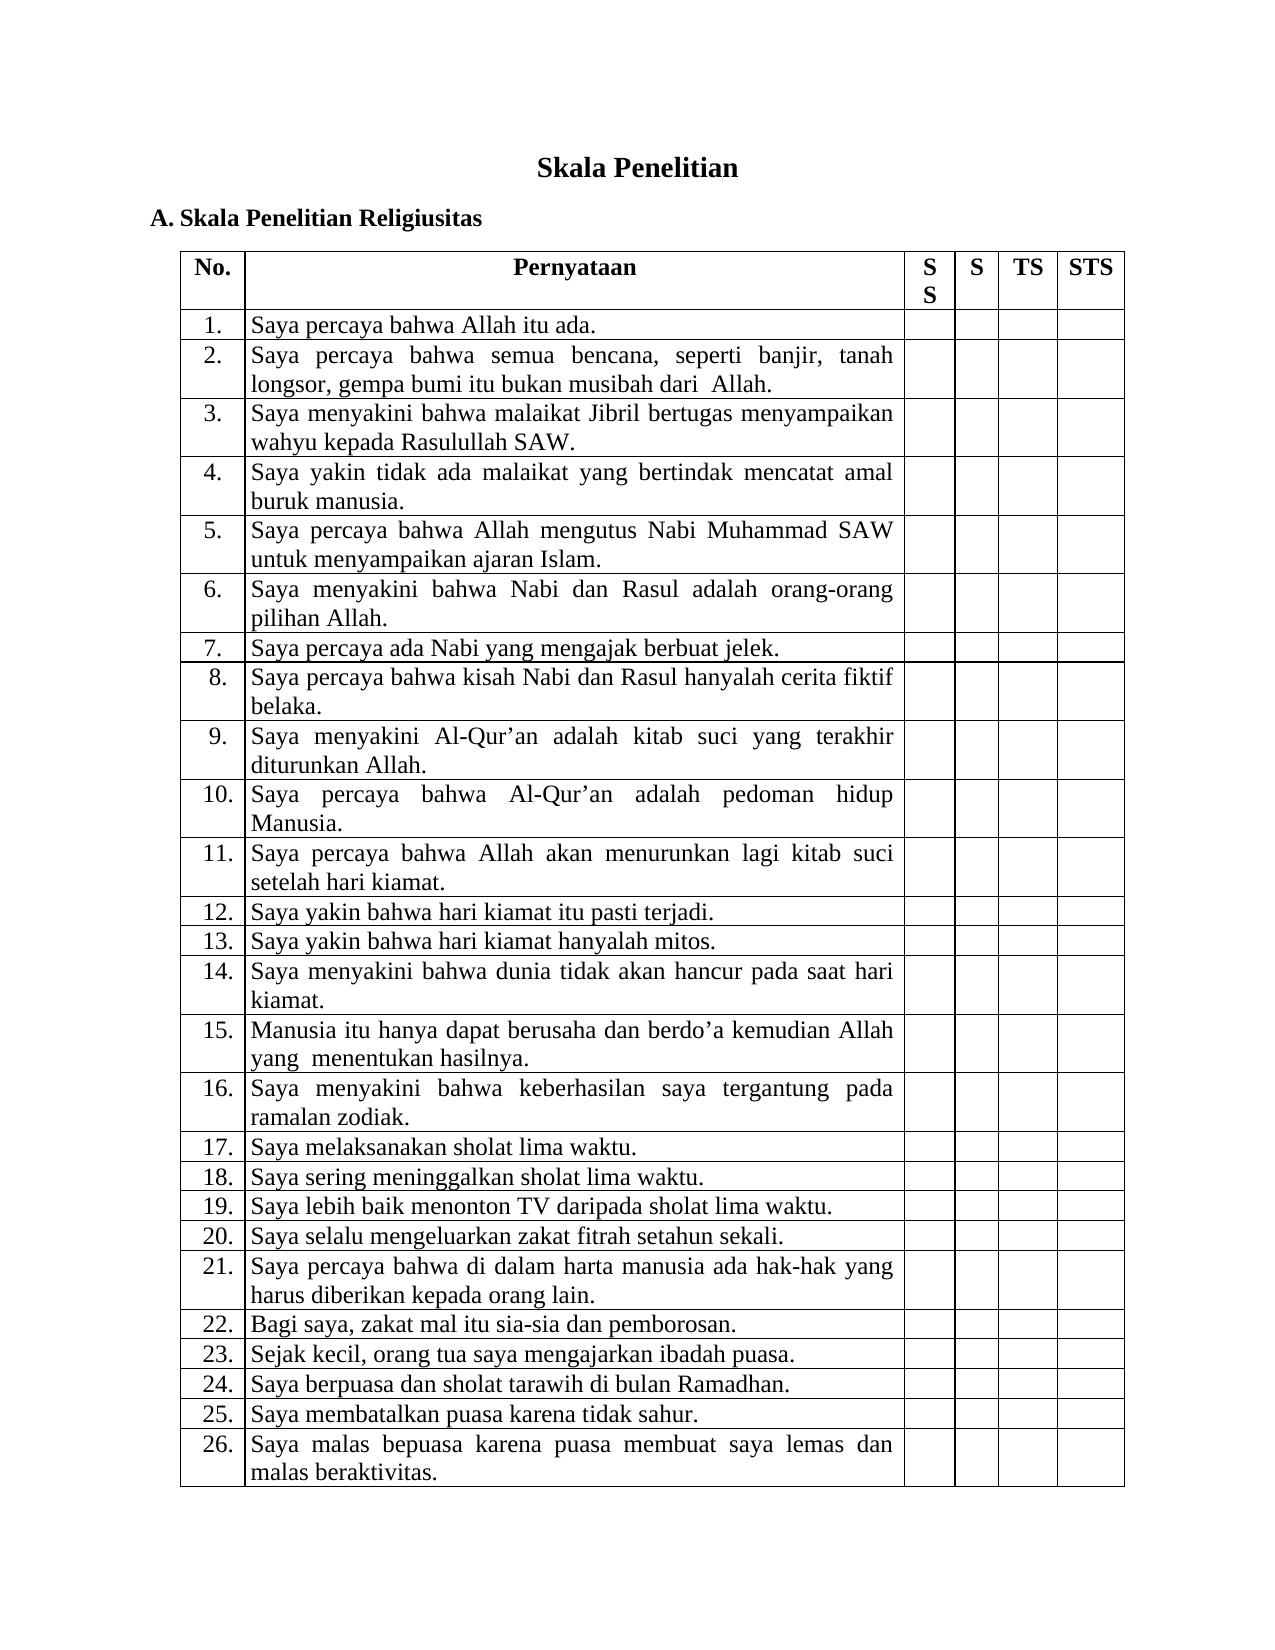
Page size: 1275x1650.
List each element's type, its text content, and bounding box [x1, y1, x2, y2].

table_cell 23. [181, 1339, 244, 1368]
table_cell [905, 310, 954, 339]
table_header S [956, 252, 998, 309]
table_cell [905, 1015, 954, 1072]
table_cell Saya yakin bahwa hari kiamat hanyalah mitos. [246, 926, 904, 955]
table_cell [905, 1132, 954, 1161]
table_cell Saya menyakini Al-Qur’an adalah kitab suci yang terakhir diturunkan Allah. [246, 721, 904, 778]
table_cell Saya percaya bahwa Al-Qur’an adalah pedoman hidup Manusia. [246, 780, 904, 837]
table_cell [905, 956, 954, 1014]
table_cell [1058, 1073, 1124, 1131]
table_cell [956, 340, 998, 397]
table_cell [956, 310, 998, 339]
table_cell [1058, 1339, 1124, 1368]
table_cell [999, 1310, 1057, 1338]
table_header Pernyataan [246, 252, 904, 309]
table_cell [1058, 1310, 1124, 1338]
table_cell [905, 780, 954, 837]
table_cell [956, 1339, 998, 1368]
table_cell [956, 897, 998, 925]
table_cell [999, 897, 1057, 925]
table_cell [905, 516, 954, 573]
table_cell 13. [181, 926, 244, 955]
table_cell 2. [181, 340, 244, 397]
table_cell [905, 340, 954, 397]
table_cell Saya sering meninggalkan sholat lima waktu. [246, 1162, 904, 1190]
table_cell [999, 1369, 1057, 1398]
table_cell 16. [181, 1073, 244, 1131]
table_cell Saya percaya bahwa Allah mengutus Nabi Muhammad SAW untuk menyampaikan ajaran Islam. [246, 516, 904, 573]
table_cell [905, 838, 954, 896]
table_cell 25. [181, 1399, 244, 1428]
table_cell 3. [181, 399, 244, 456]
table_cell [905, 1251, 954, 1308]
table_header TS [999, 252, 1057, 309]
table_cell [1058, 1015, 1124, 1072]
table_cell Saya berpuasa dan sholat tarawih di bulan Ramadhan. [246, 1369, 904, 1398]
table_cell [956, 780, 998, 837]
table_cell [999, 1015, 1057, 1072]
table_cell 7. [181, 633, 244, 661]
table_cell Saya percaya bahwa di dalam harta manusia ada hak-hak yang harus diberikan kepada orang lain. [246, 1251, 904, 1308]
table_cell [1058, 663, 1124, 720]
table_cell [1058, 1399, 1124, 1428]
table_cell [999, 340, 1057, 397]
table_cell [905, 1429, 954, 1486]
table_cell [905, 633, 954, 661]
table_cell Saya menyakini bahwa dunia tidak akan hancur pada saat hari kiamat. [246, 956, 904, 1014]
table_cell 8. [181, 663, 244, 720]
table_cell 5. [181, 516, 244, 573]
table_cell [1058, 399, 1124, 456]
table_cell [956, 516, 998, 573]
table_cell [999, 663, 1057, 720]
table_cell 19. [181, 1191, 244, 1220]
table_cell [1058, 457, 1124, 514]
list Skala Penelitian Religiusitas [150, 203, 1125, 232]
table_cell [956, 574, 998, 632]
table_cell Saya lebih baik menonton TV daripada sholat lima waktu. [246, 1191, 904, 1220]
table_cell [956, 1369, 998, 1398]
table_cell Saya yakin bahwa hari kiamat itu pasti terjadi. [246, 897, 904, 925]
table_cell [905, 1191, 954, 1220]
table_cell 4. [181, 457, 244, 514]
table_cell 24. [181, 1369, 244, 1398]
table_cell [905, 926, 954, 955]
table_cell [956, 457, 998, 514]
table_cell [956, 1132, 998, 1161]
table_cell [1058, 1251, 1124, 1308]
table_cell [956, 926, 998, 955]
table_cell 12. [181, 897, 244, 925]
table_cell 20. [181, 1221, 244, 1250]
table_cell [905, 1221, 954, 1250]
table_cell [1058, 1429, 1124, 1486]
table_cell [956, 838, 998, 896]
table_cell [1058, 574, 1124, 632]
text Skala Penelitian [150, 150, 1125, 183]
table_cell [905, 457, 954, 514]
table_cell [1058, 1191, 1124, 1220]
table_cell Manusia itu hanya dapat berusaha dan berdo’a kemudian Allah yang menentukan hasilnya. [246, 1015, 904, 1072]
table_cell [956, 721, 998, 778]
table_header STS [1058, 252, 1124, 309]
table_cell [999, 633, 1057, 661]
table_cell [905, 399, 954, 456]
table_header No. [181, 252, 244, 309]
table_cell [956, 1162, 998, 1190]
table_cell [956, 399, 998, 456]
table_cell 11. [181, 838, 244, 896]
table_cell Saya percaya bahwa Allah akan menurunkan lagi kitab suci setelah hari kiamat. [246, 838, 904, 896]
table_cell [999, 516, 1057, 573]
table_cell [956, 1221, 998, 1250]
table_cell Saya percaya bahwa semua bencana, seperti banjir, tanah longsor, gempa bumi itu bukan musibah dari Allah. [246, 340, 904, 397]
table_cell [956, 1429, 998, 1486]
table_cell [956, 1399, 998, 1428]
table_cell [956, 1310, 998, 1338]
table_cell [1058, 956, 1124, 1014]
table_cell [1058, 340, 1124, 397]
table_cell [1058, 780, 1124, 837]
table_cell [956, 1073, 998, 1131]
table_cell [999, 1429, 1057, 1486]
table_header SS [905, 252, 954, 309]
table_cell [905, 721, 954, 778]
table_cell Saya menyakini bahwa keberhasilan saya tergantung pada ramalan zodiak. [246, 1073, 904, 1131]
table_cell [999, 1132, 1057, 1161]
table_cell [1058, 1162, 1124, 1190]
table_cell [1058, 310, 1124, 339]
table_cell [999, 1339, 1057, 1368]
table_cell 22. [181, 1310, 244, 1338]
table_cell [956, 1191, 998, 1220]
table_cell Saya melaksanakan sholat lima waktu. [246, 1132, 904, 1161]
table_cell Saya menyakini bahwa malaikat Jibril bertugas menyampaikan wahyu kepada Rasulullah SAW. [246, 399, 904, 456]
table_cell [956, 956, 998, 1014]
table_cell [1058, 1221, 1124, 1250]
table_cell [999, 1221, 1057, 1250]
table_cell [905, 897, 954, 925]
table_cell [999, 1162, 1057, 1190]
table_cell [999, 310, 1057, 339]
table_cell Saya membatalkan puasa karena tidak sahur. [246, 1399, 904, 1428]
table_cell [905, 574, 954, 632]
table_cell 1. [181, 310, 244, 339]
table_cell Saya percaya bahwa Allah itu ada. [246, 310, 904, 339]
table_cell 18. [181, 1162, 244, 1190]
table_cell [999, 1191, 1057, 1220]
table_cell [1058, 633, 1124, 661]
table_cell [905, 1369, 954, 1398]
table_cell [905, 1073, 954, 1131]
table_cell 14. [181, 956, 244, 1014]
table_cell [1058, 897, 1124, 925]
table_cell [999, 1073, 1057, 1131]
table_cell [956, 1015, 998, 1072]
table_cell [956, 633, 998, 661]
table_cell [1058, 516, 1124, 573]
table_cell 10. [181, 780, 244, 837]
table_cell [905, 1339, 954, 1368]
table_cell [999, 926, 1057, 955]
table_cell [956, 663, 998, 720]
table_cell [999, 457, 1057, 514]
table_cell [1058, 1369, 1124, 1398]
table_cell [956, 1251, 998, 1308]
table_cell Saya percaya bahwa kisah Nabi dan Rasul hanyalah cerita fiktif belaka. [246, 663, 904, 720]
table_cell [999, 956, 1057, 1014]
table_cell [999, 838, 1057, 896]
table_cell 17. [181, 1132, 244, 1161]
table_cell Bagi saya, zakat mal itu sia-sia dan pemborosan. [246, 1310, 904, 1338]
table_cell Saya yakin tidak ada malaikat yang bertindak mencatat amal buruk manusia. [246, 457, 904, 514]
table_cell 9. [181, 721, 244, 778]
table_cell [1058, 721, 1124, 778]
table_cell 15. [181, 1015, 244, 1072]
table_cell Saya malas bepuasa karena puasa membuat saya lemas dan malas beraktivitas. [246, 1429, 904, 1486]
table_cell [1058, 1132, 1124, 1161]
table_cell [999, 780, 1057, 837]
table_cell Saya menyakini bahwa Nabi dan Rasul adalah orang-orang pilihan Allah. [246, 574, 904, 632]
table_cell [1058, 926, 1124, 955]
table_cell [999, 1399, 1057, 1428]
table_cell [905, 1399, 954, 1428]
table_cell [999, 1251, 1057, 1308]
table_cell [905, 1162, 954, 1190]
table_cell [999, 399, 1057, 456]
table_cell 21. [181, 1251, 244, 1308]
table_cell 26. [181, 1429, 244, 1486]
table_cell Saya selalu mengeluarkan zakat fitrah setahun sekali. [246, 1221, 904, 1250]
table_cell [999, 574, 1057, 632]
table_cell Saya percaya ada Nabi yang mengajak berbuat jelek. [246, 633, 904, 661]
table_cell 6. [181, 574, 244, 632]
table_cell [999, 721, 1057, 778]
table_cell [905, 1310, 954, 1338]
table_cell Sejak kecil, orang tua saya mengajarkan ibadah puasa. [246, 1339, 904, 1368]
table_cell [905, 663, 954, 720]
table_cell [1058, 838, 1124, 896]
